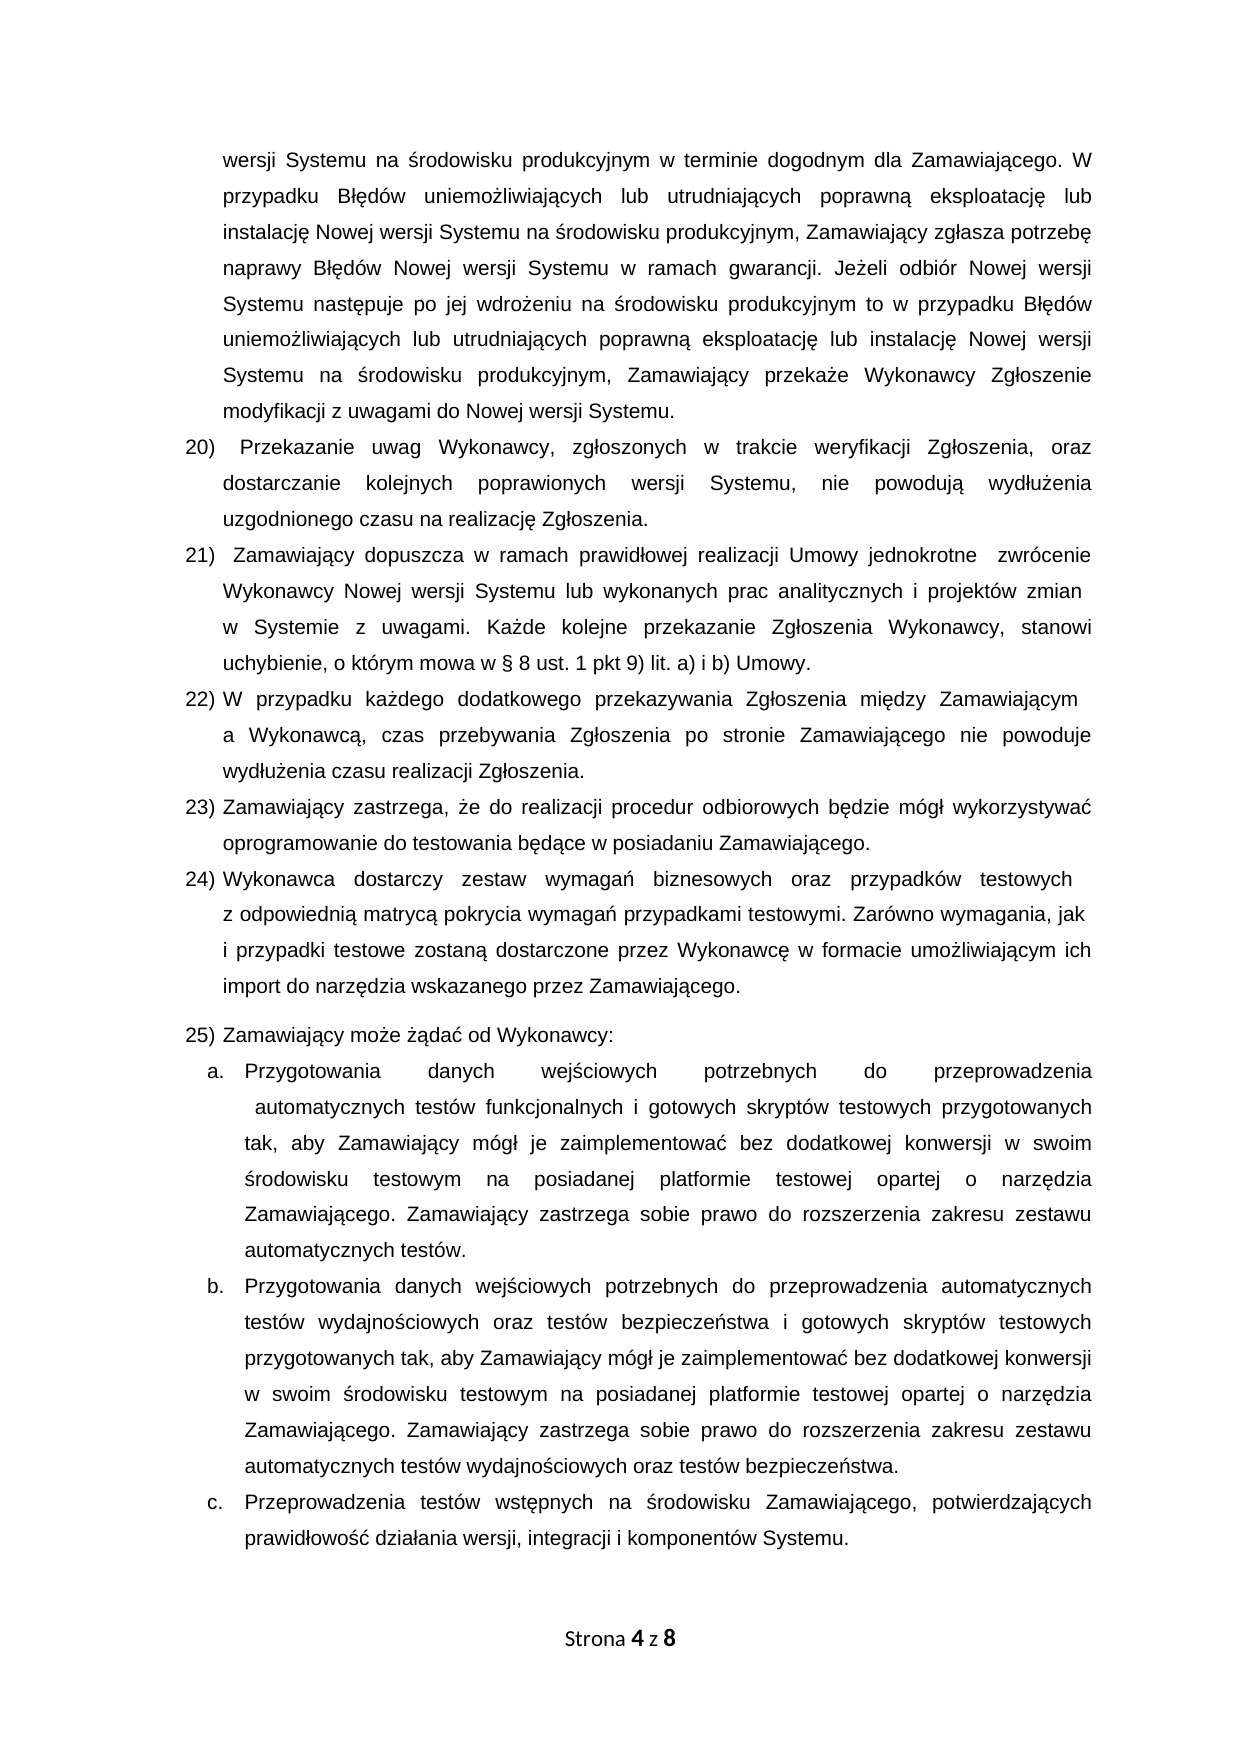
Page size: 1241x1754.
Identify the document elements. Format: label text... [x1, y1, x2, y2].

list Przeprowadzenia testów wstępnych na środowisku Zamawiającego, potwierdzających prawidłowość działania wersji, integracji i komponentów Systemu. [207, 1490, 1093, 1550]
list Zamawiający dopuszcza w ramach prawidłowej realizacji Umowy jednokrotne zwrócenie Wykonawcy Nowej wersji Systemu lub wykonanych prac analitycznych i projektów zmian w Systemie z uwagami. Każde kolejne przekazanie Zgłoszenia Wykonawcy, stanowi uchybienie, o którym mowa w § 8 ust. 1 pkt 9) lit. a) i b) Umowy. [185, 543, 1093, 675]
list Przygotowania danych wejściowych potrzebnych do przeprowadzenia automatycznych testów wydajnościowych oraz testów bezpieczeństwa i gotowych skryptów testowych przygotowanych tak, aby Zamawiający mógł je zaimplementować bez dodatkowej konwersji w swoim środowisku testowym na posiadanej platformie testowej opartej o narzędzia Zamawiającego. Zamawiający zastrzega sobie prawo do rozszerzenia zakresu zestawu automatycznych testów wydajnościowych oraz testów bezpieczeństwa. [207, 1274, 1093, 1478]
list W przypadku każdego dodatkowego przekazywania Zgłoszenia między Zamawiającym a Wykonawcą, czas przebywania Zgłoszenia po stronie Zamawiającego nie powoduje wydłużenia czasu realizacji Zgłoszenia. [185, 687, 1093, 782]
list Wykonawca dostarczy zestaw wymagań biznesowych oraz przypadków testowych z odpowiednią matrycą pokrycia wymagań przypadkami testowymi. Zarówno wymagania, jak i przypadki testowe zostaną dostarczone przez Wykonawcę w formacie umożliwiającym ich import do narzędzia wskazanego przez Zamawiającego. [185, 866, 1093, 998]
list Przygotowania danych wejściowych potrzebnych do przeprowadzenia automatycznych testów funkcjonalnych i gotowych skryptów testowych przygotowanych tak, aby Zamawiający mógł je zaimplementować bez dodatkowej konwersji w swoim środowisku testowym na posiadanej platformie testowej opartej o narzędzia Zamawiającego. Zamawiający zastrzega sobie prawo do rozszerzenia zakresu zestawu automatycznych testów. [207, 1058, 1093, 1262]
list Zamawiający może żądać od Wykonawcy: [185, 1023, 1093, 1047]
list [185, 148, 1093, 423]
list Zamawiający zastrzega, że do realizacji procedur odbiorowych będzie mógł wykorzystywać oprogramowanie do testowania będące w posiadaniu Zamawiającego. [185, 794, 1093, 854]
list Przekazanie uwag Wykonawcy, zgłoszonych w trakcie weryfikacji Zgłoszenia, oraz dostarczanie kolejnych poprawionych wersji Systemu, nie powodują wydłużenia uzgodnionego czasu na realizację Zgłoszenia. [185, 435, 1093, 531]
